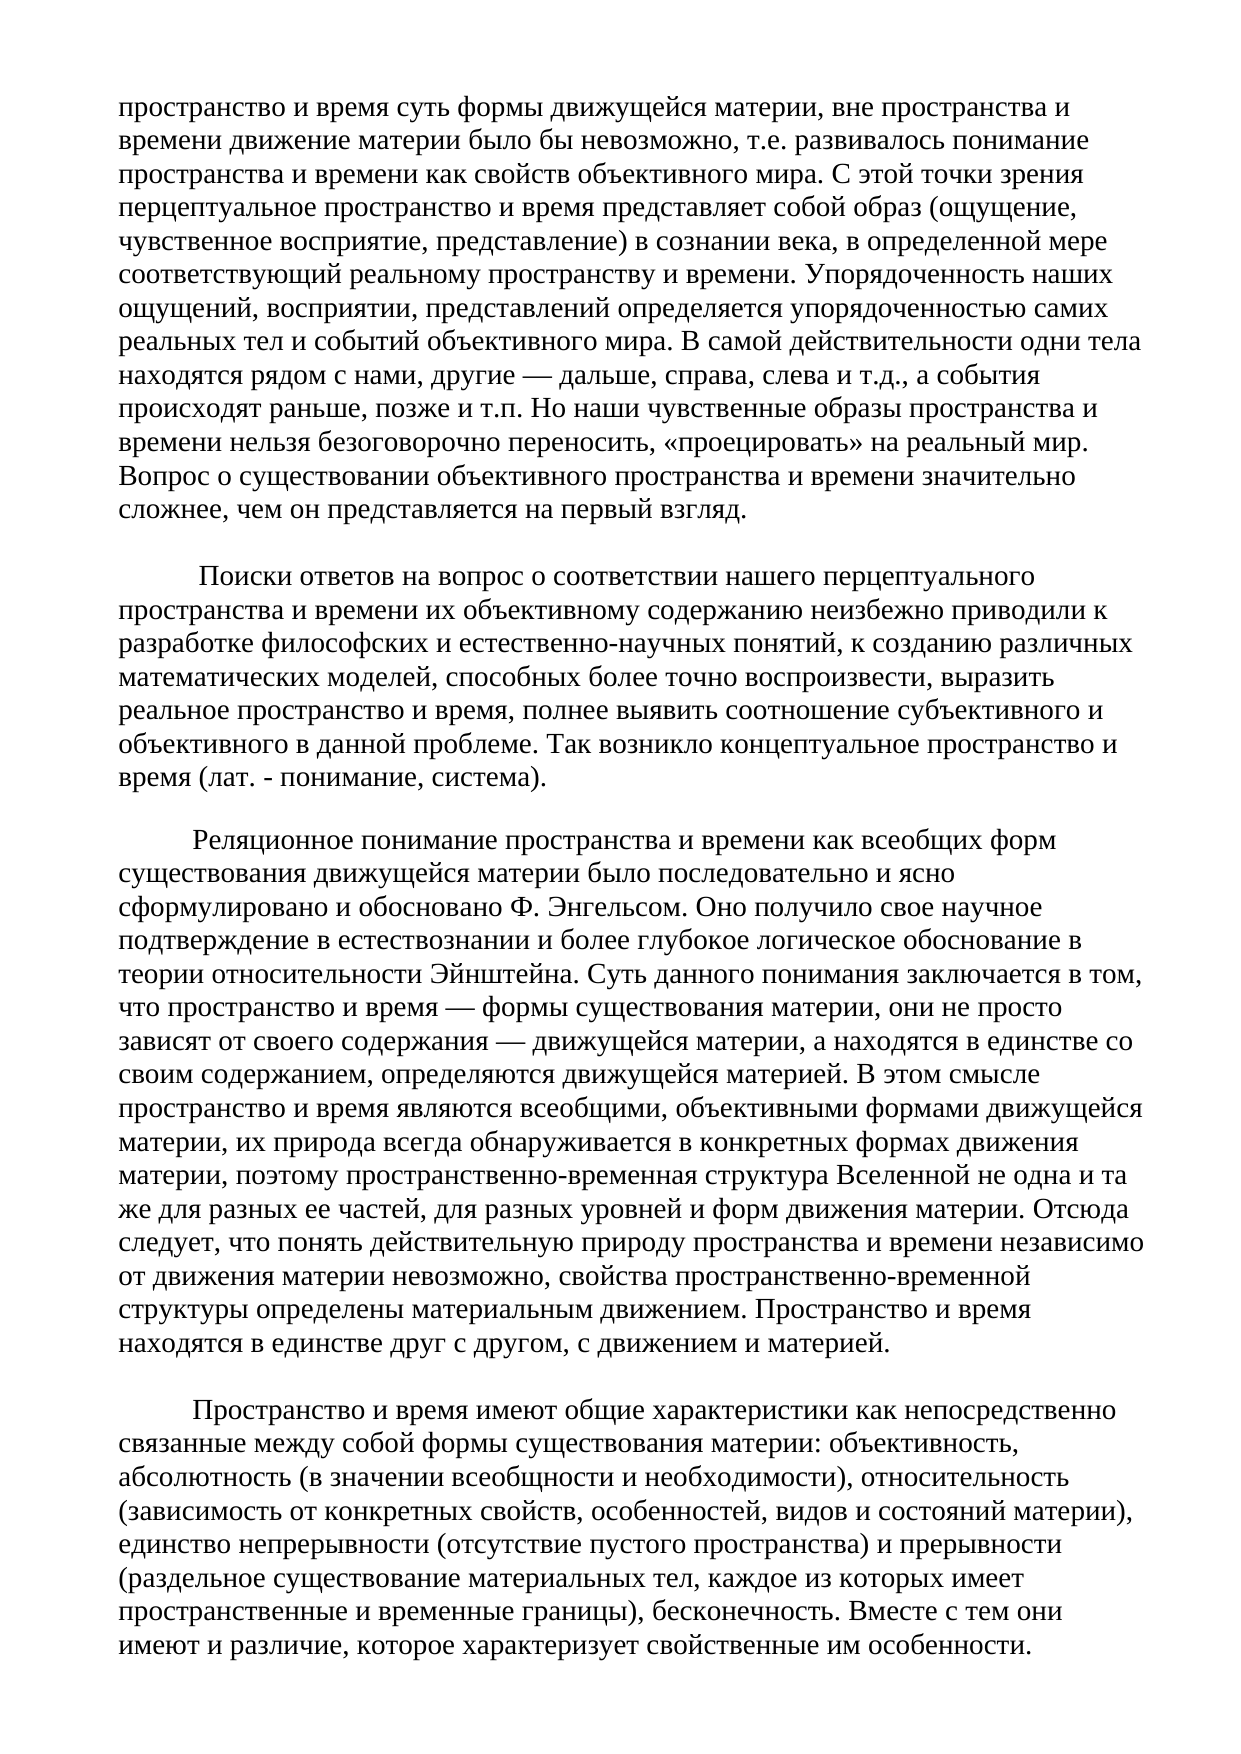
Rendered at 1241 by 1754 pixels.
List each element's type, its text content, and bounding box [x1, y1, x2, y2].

text Реляционное понимание пространства и времени как всеобщих форм существования движущейся материи было последовательно и ясно сформулировано и обосновано Ф. Энгельсом. Оно получило свое научное подтверждение в естествознании и более глубокое логическое обоснование в теории относительности Эйнштейна. Суть данного понимания заключается в том, что пространство и время — формы существования материи, они не просто зависят от своего содержания — движущейся материи, а находятся в единстве со своим содержанием, определяются движущейся материей. В этом смысле пространство и время являются всеобщими, объективными формами движущейся материи, их природа всегда обнаруживается в конкретных формах движения материи, поэтому пространственно-временная структура Вселенной не одна и та же для разных ее частей, для разных уровней и форм движения материи. Отсюда следует, что понять действительную природу пространства и времени независимо от движения материи невозможно, свойства пространственно-временной структуры определены материальным движением. Пространство и время находятся в единстве друг с другом, с движением и материей. [118, 822, 1152, 1358]
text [118, 1392, 1152, 1660]
text Поиски ответов на вопрос о соответствии нашего перцептуального пространства и времени их объективному содержанию неизбежно приводили к разработке философских и естественно-научных понятий, к созданию различных математических моделей, способных более точно воспроизвести, выразить реальное пространство и время, полнее выявить соотношение субъективного и объективного в данной проблеме. Так возникло концептуальное пространство и время (лат. - понимание, система). [118, 525, 1152, 822]
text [118, 89, 1152, 525]
